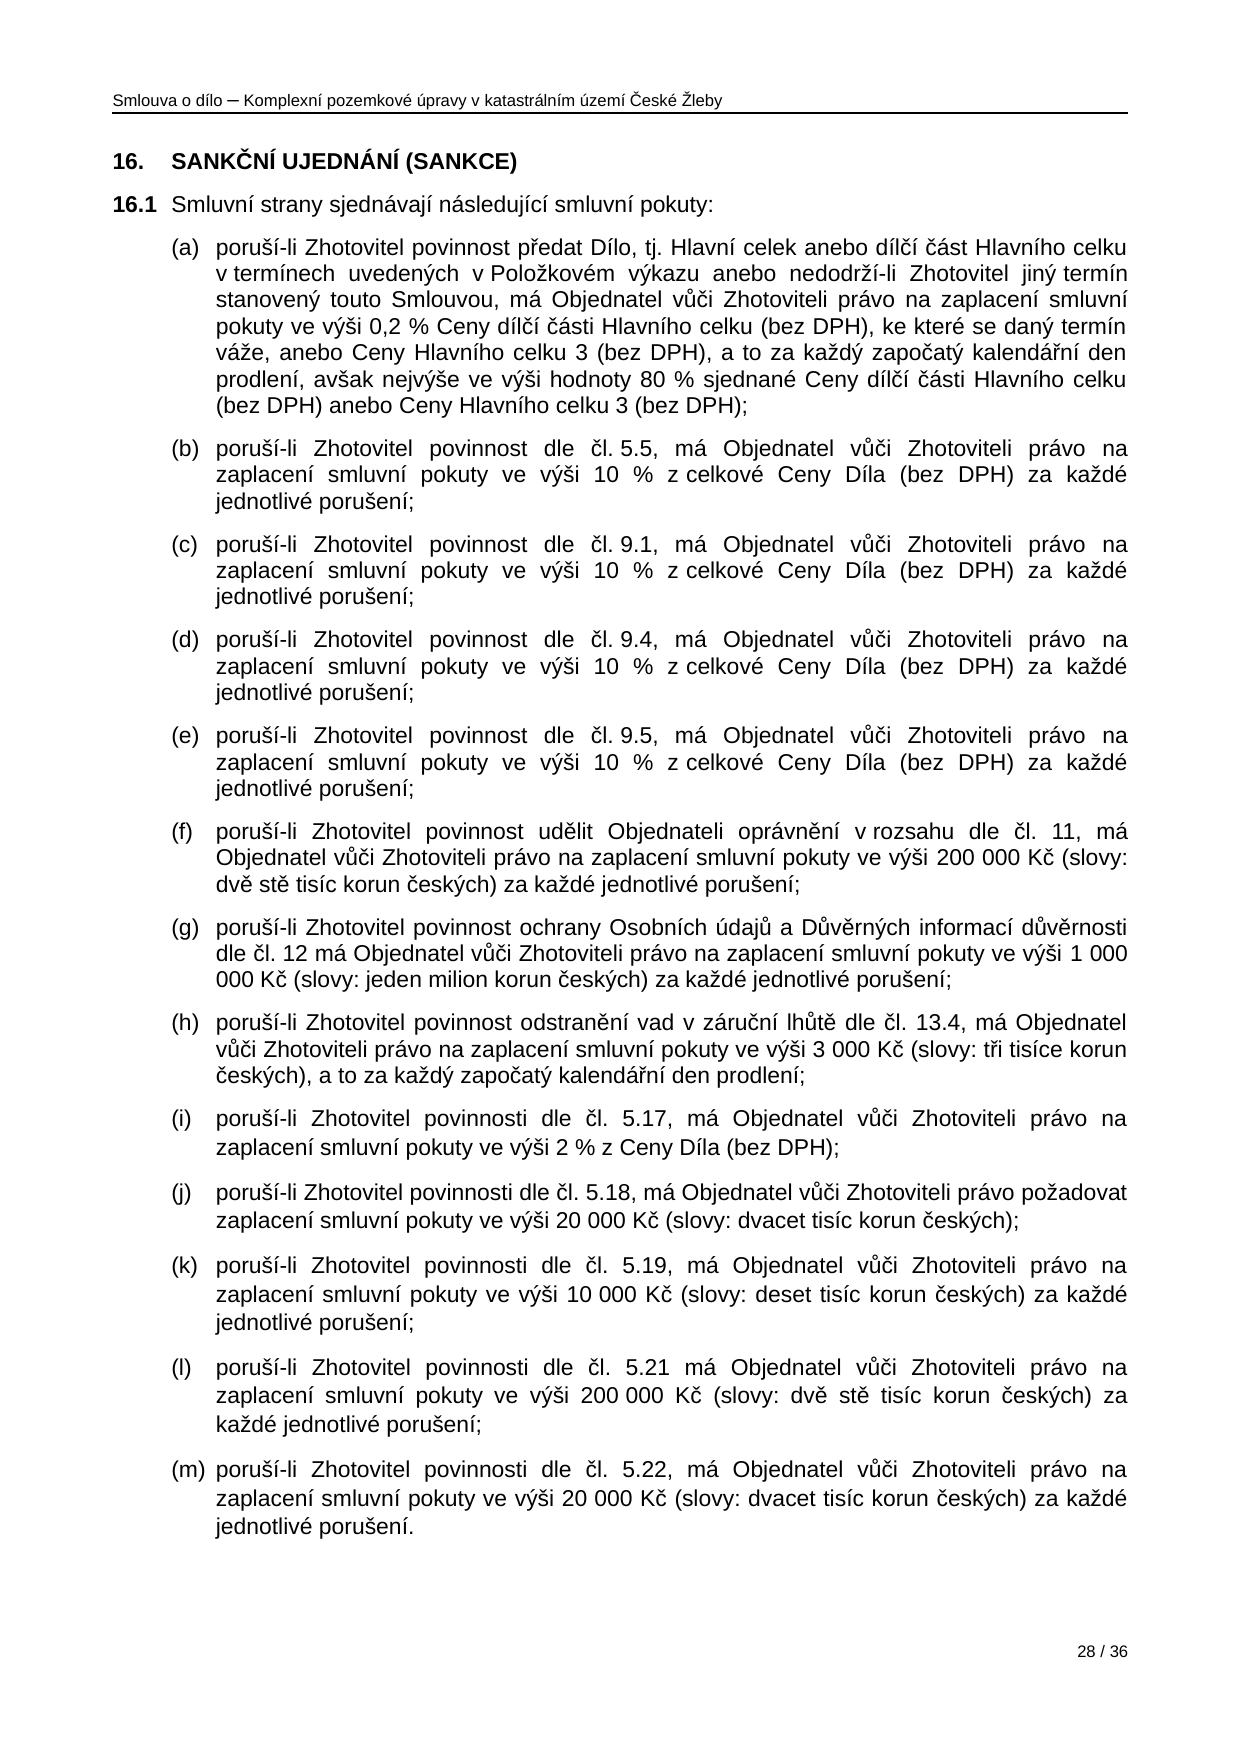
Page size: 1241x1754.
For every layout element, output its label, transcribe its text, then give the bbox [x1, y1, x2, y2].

list poruší-li Zhotovitel povinnost dle čl. 9.4, má Objednatel vůči Zhotoviteli právo na zaplacení smluvní pokuty ve výši 10 % z celkové Ceny Díla (bez DPH) za každé jednotlivé porušení; [171, 626, 1128, 705]
text Sankční ujednání (SANKCE) [112, 148, 1128, 174]
text poruší-li Zhotovitel povinnosti dle čl. 5.19, má Objednatel vůči Zhotoviteli právo na zaplacení smluvní pokuty ve výši 10 000 Kč (slovy: deset tisíc korun českých) za každé jednotlivé porušení; [171, 1252, 1128, 1335]
list poruší-li Zhotovitel povinnost dle čl. 9.5, má Objednatel vůči Zhotoviteli právo na zaplacení smluvní pokuty ve výši 10 % z celkové Ceny Díla (bez DPH) za každé jednotlivé porušení; [171, 722, 1128, 801]
text poruší-li Zhotovitel povinnost odstranění vad v záruční lhůtě dle čl. 13.4, má Objednatel vůči Zhotoviteli právo na zaplacení smluvní pokuty ve výši 3 000 Kč (slovy: tři tisíce korun českých), a to za každý započatý kalendářní den prodlení; [171, 1009, 1128, 1088]
text poruší-li Zhotovitel povinnost ochrany Osobních údajů a Důvěrných informací důvěrnosti dle čl. 12 má Objednatel vůči Zhotoviteli právo na zaplacení smluvní pokuty ve výši 1 000 000 Kč (slovy: jeden milion korun českých) za každé jednotlivé porušení; [171, 913, 1128, 993]
text poruší-li Zhotovitel povinnosti dle čl. 5.22, má Objednatel vůči Zhotoviteli právo na zaplacení smluvní pokuty ve výši 20 000 Kč (slovy: dvacet tisíc korun českých) za každé jednotlivé porušení. [171, 1456, 1128, 1539]
list poruší-li Zhotovitel povinnost předat Dílo, tj. Hlavní celek anebo dílčí část Hlavního celku v termínech uvedených v Položkovém výkazu anebo nedodrží-li Zhotovitel jiný termín stanovený touto Smlouvou, má Objednatel vůči Zhotoviteli právo na zaplacení smluvní pokuty ve výši 0,2 % Ceny dílčí části Hlavního celku (bez DPH), ke které se daný termín váže, anebo Ceny Hlavního celku 3 (bez DPH), a to za každý započatý kalendářní den prodlení, avšak nejvýše ve výši hodnoty 80 % sjednané Ceny dílčí části Hlavního celku (bez DPH) anebo Ceny Hlavního celku 3 (bez DPH); [171, 234, 1128, 418]
list poruší-li Zhotovitel povinnost dle čl. 9.1, má Objednatel vůči Zhotoviteli právo na zaplacení smluvní pokuty ve výši 10 % z celkové Ceny Díla (bez DPH) za každé jednotlivé porušení; [171, 531, 1128, 610]
text Smluvní strany sjednávají následující smluvní pokuty: [112, 191, 1128, 217]
text poruší-li Zhotovitel povinnosti dle čl. 5.17, má Objednatel vůči Zhotoviteli právo na zaplacení smluvní pokuty ve výši 2 % z Ceny Díla (bez DPH); [171, 1105, 1128, 1160]
text poruší-li Zhotovitel povinnosti dle čl. 5.18, má Objednatel vůči Zhotoviteli právo požadovat zaplacení smluvní pokuty ve výši 20 000 Kč (slovy: dvacet tisíc korun českých); [171, 1178, 1128, 1233]
text poruší-li Zhotovitel povinnosti dle čl. 5.21 má Objednatel vůči Zhotoviteli právo na zaplacení smluvní pokuty ve výši 200 000 Kč (slovy: dvě stě tisíc korun českých) za každé jednotlivé porušení; [171, 1354, 1128, 1437]
list poruší-li Zhotovitel povinnost dle čl. 5.5, má Objednatel vůči Zhotoviteli právo na zaplacení smluvní pokuty ve výši 10 % z celkové Ceny Díla (bez DPH) za každé jednotlivé porušení; [171, 435, 1128, 514]
text poruší-li Zhotovitel povinnost udělit Objednateli oprávnění v rozsahu dle čl. 11, má Objednatel vůči Zhotoviteli právo na zaplacení smluvní pokuty ve výši 200 000 Kč (slovy: dvě stě tisíc korun českých) za každé jednotlivé porušení; [171, 818, 1128, 897]
